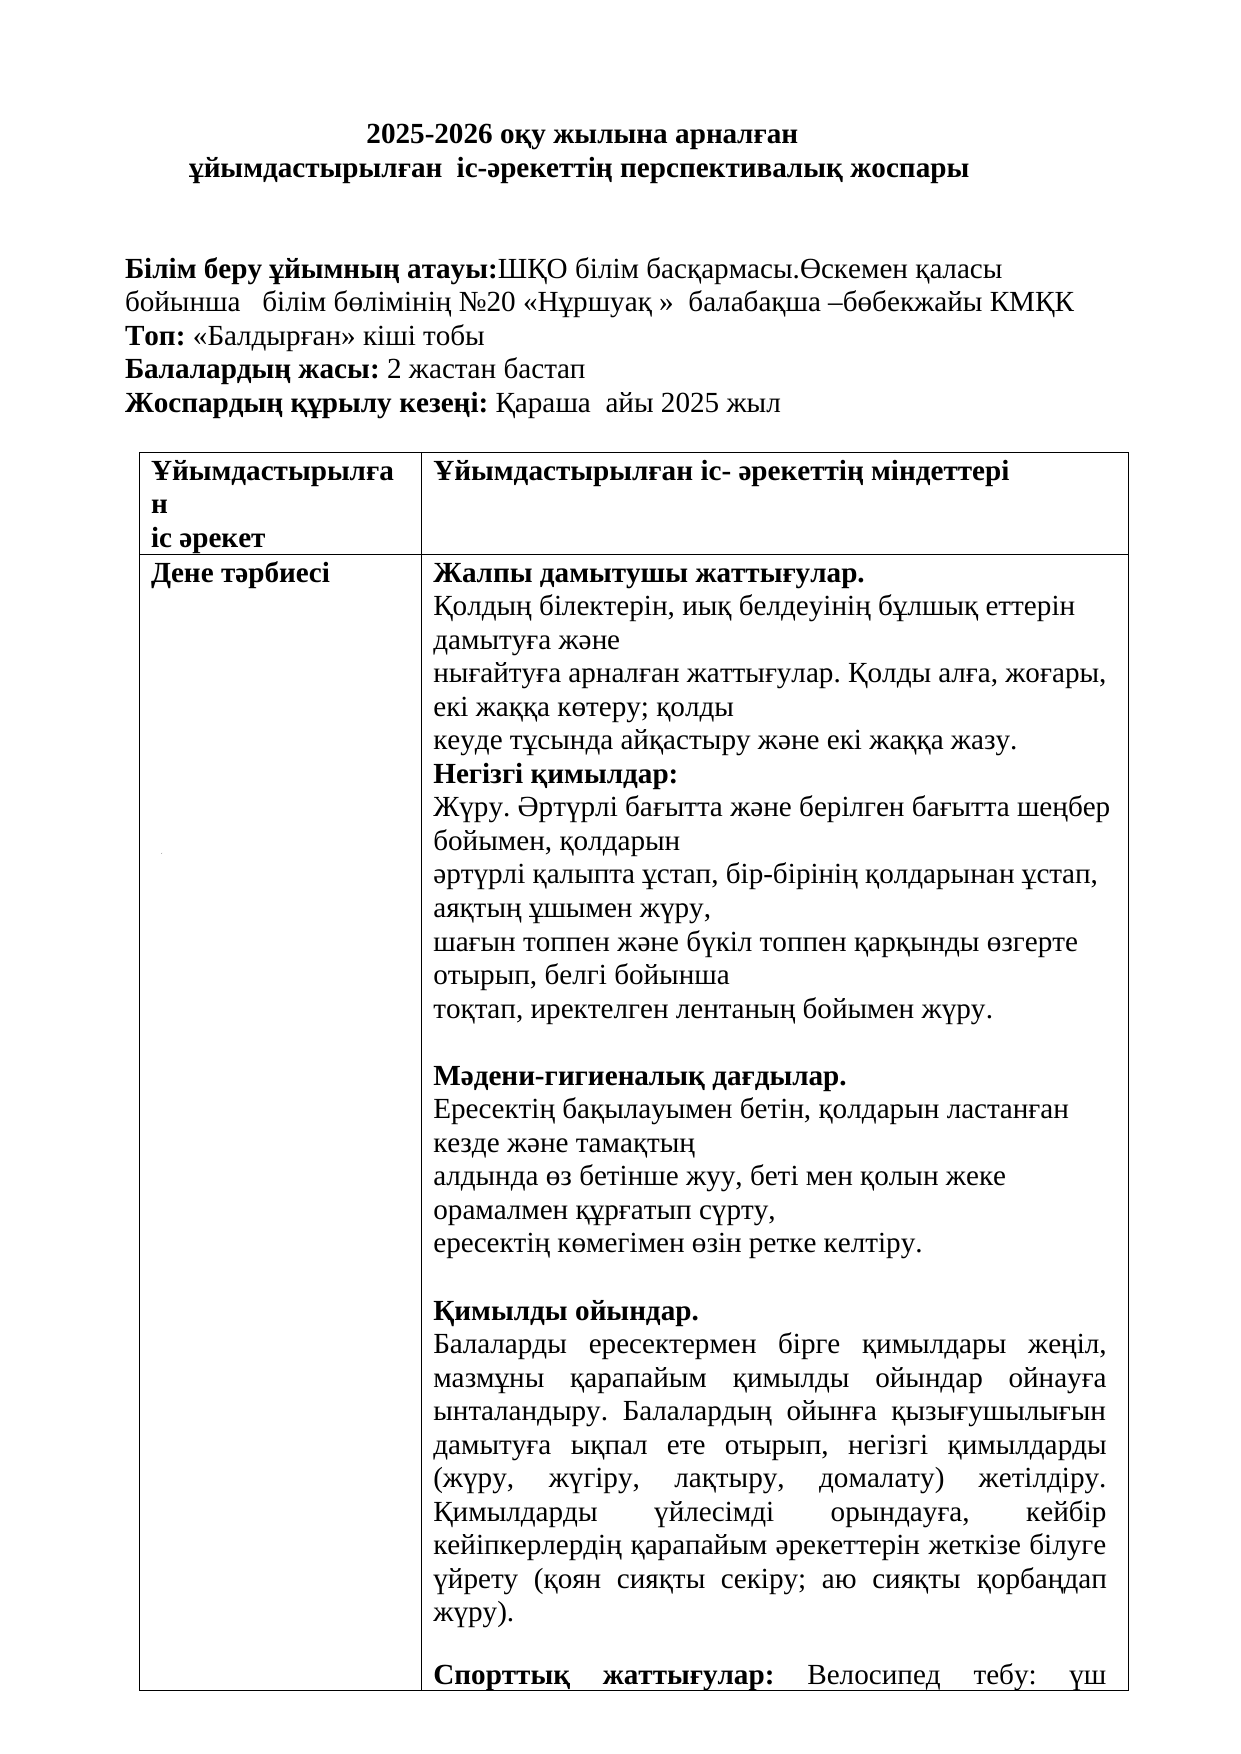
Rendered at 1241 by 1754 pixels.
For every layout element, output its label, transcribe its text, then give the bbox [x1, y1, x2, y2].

table_header Ұйымдастырылған іс әрекет [140, 453, 421, 554]
subtitle ұйымдастырылған іс-әрекеттің перспективалық жоспары [0, 150, 1109, 184]
text Білім беру ұйымның атауы:ШҚО білім басқармасы.Өскемен қаласы бойынша білім бөлімінің №20 «Нұршуақ » балабақша –бөбекжайы КМҚК [125, 251, 1122, 318]
text Жоспардың құрылу кезеңі: Қараша айы 2025 жыл [125, 385, 1122, 418]
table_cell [422, 555, 1128, 1690]
text 2025-2026 оқу жылына арналған [0, 117, 1122, 150]
table_cell Дене тәрбиесі [140, 555, 421, 1690]
text Балалардың жасы: 2 жастан бастап [125, 351, 1122, 385]
text Топ: «Балдырған» кіші тобы [125, 318, 1122, 351]
table_header Ұйымдастырылған іс- әрекеттің міндеттері [422, 453, 1128, 554]
